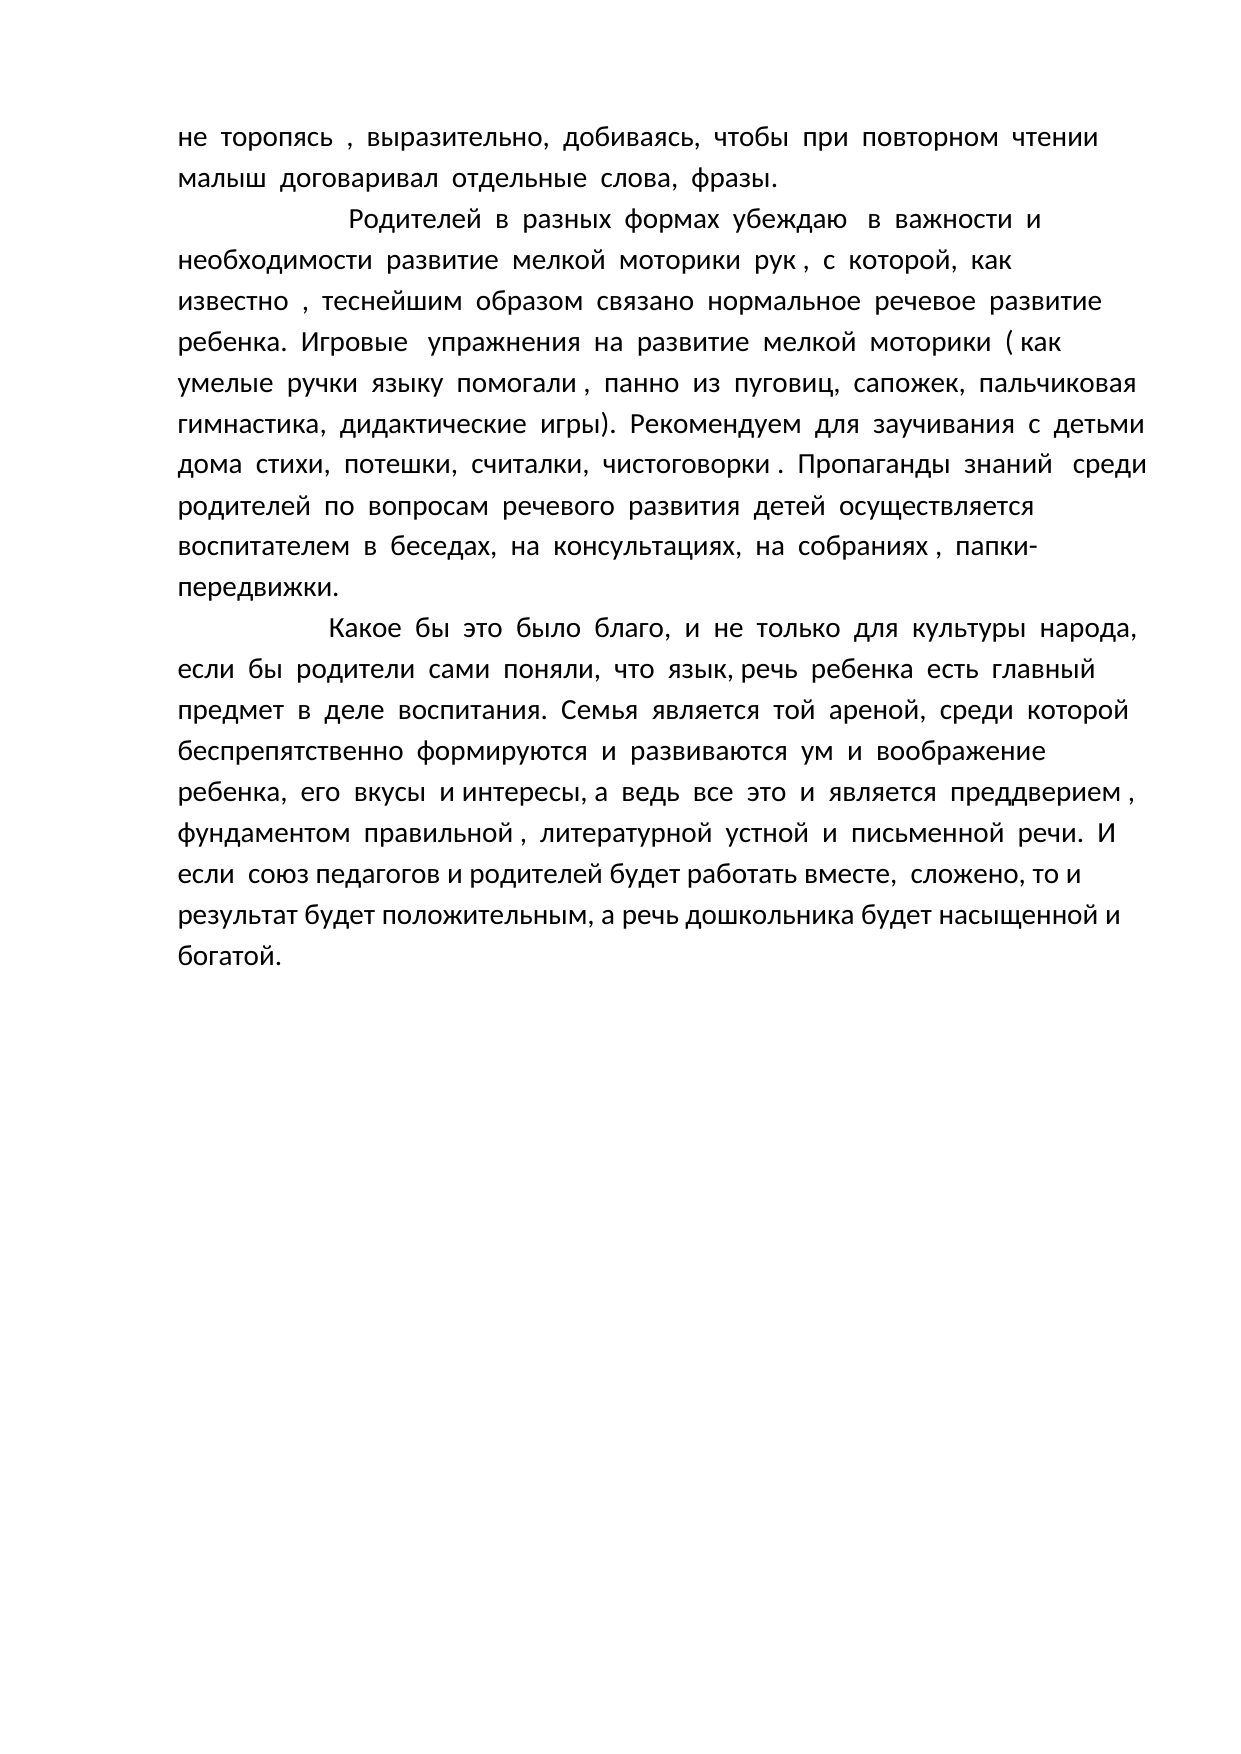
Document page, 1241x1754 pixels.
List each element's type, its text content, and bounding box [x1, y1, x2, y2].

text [177, 118, 1152, 195]
text Родителей в разных формах убеждаю в важности и необходимости развитие мелкой моторики рук , с которой, как известно , теснейшим образом связано нормальное речевое развитие ребенка. Игровые упражнения на развитие мелкой моторики ( как умелые ручки языку помогали , панно из пуговиц, сапожек, пальчиковая гимнастика, дидактические игры). Рекомендуем для заучивания с детьми дома стихи, потешки, считалки, чистоговорки . Пропаганды знаний среди родителей по вопросам речевого развития детей осуществляется воспитателем в беседах, на консультациях, на собраниях , папки- передвижки. [177, 200, 1152, 604]
text Какое бы это было благо, и не только для культуры народа, если бы родители сами поняли, что язык, речь ребенка есть главный предмет в деле воспитания. Семья является той ареной, среди которой беспрепятственно формируются и развиваются ум и воображение ребенка, его вкусы и интересы, а ведь все это и является преддверием , фундаментом правильной , литературной устной и письменной речи. И если союз педагогов и родителей будет работать вместе, сложено, то и результат будет положительным, а речь дошкольника будет насыщенной и богатой. [177, 609, 1152, 972]
